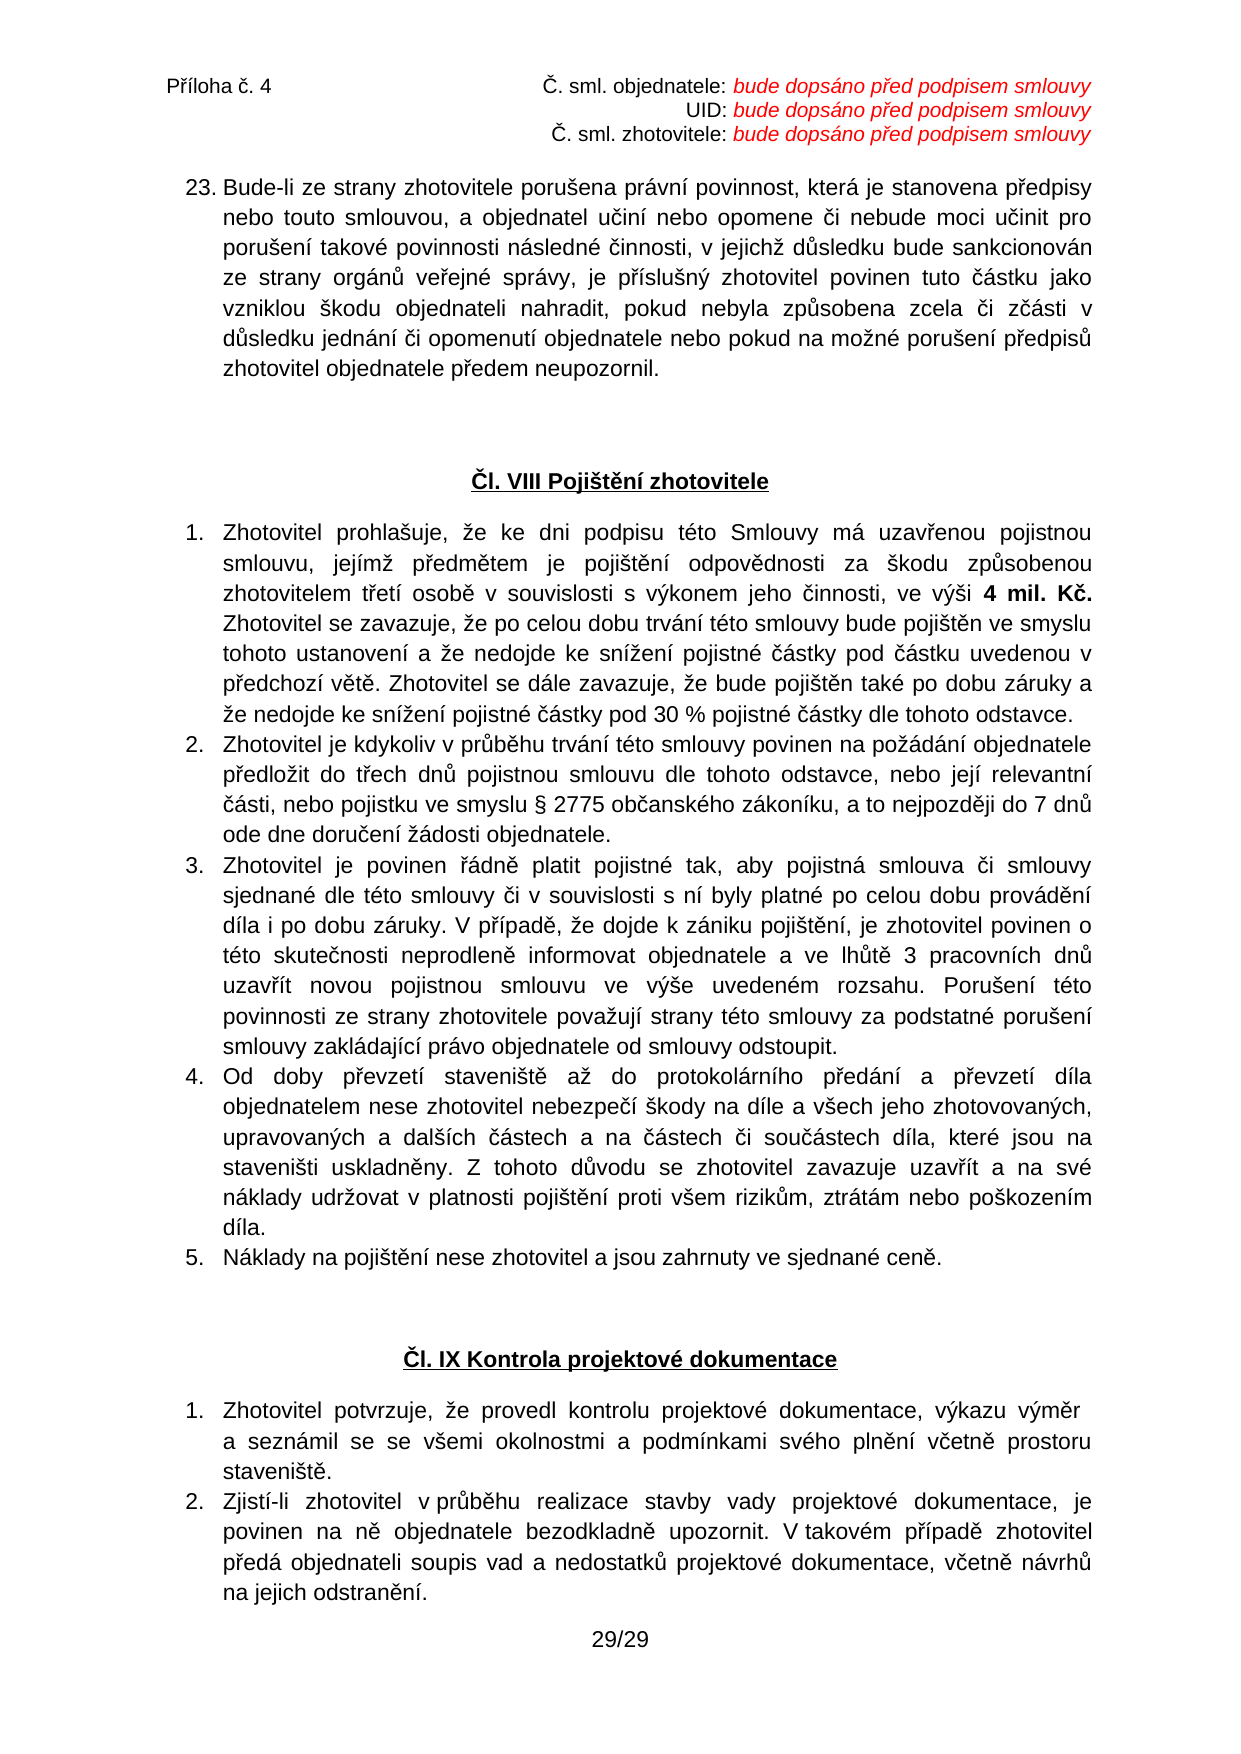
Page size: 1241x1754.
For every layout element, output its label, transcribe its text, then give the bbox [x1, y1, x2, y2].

list Zjistí-li zhotovitel v průběhu realizace stavby vady projektové dokumentace, je povinen na ně objednatele bezodkladně upozornit. V takovém případě zhotovitel předá objednateli soupis vad a nedostatků projektové dokumentace, včetně návrhů na jejich odstranění. [185, 1488, 1093, 1605]
text Čl. VIII Pojištění zhotovitele [148, 468, 1093, 495]
list Zhotovitel potvrzuje, že provedl kontrolu projektové dokumentace, výkazu výměr a seznámil se se všemi okolnostmi a podmínkami svého plnění včetně prostoru staveniště. [185, 1397, 1093, 1484]
list Bude-li ze strany zhotovitele porušena právní povinnost, která je stanovena předpisy nebo touto smlouvou, a objednatel učiní nebo opomene či nebude moci učinit pro porušení takové povinnosti následné činnosti, v jejichž důsledku bude sankcionován ze strany orgánů veřejné správy, je příslušný zhotovitel povinen tuto částku jako vzniklou škodu objednateli nahradit, pokud nebyla způsobena zcela či zčásti v důsledku jednání či opomenutí objednatele nebo pokud na možné porušení předpisů zhotovitel objednatele předem neupozornil. [185, 174, 1093, 381]
list Zhotovitel je povinen řádně platit pojistné tak, aby pojistná smlouva či smlouvy sjednané dle této smlouvy či v souvislosti s ní byly platné po celou dobu provádění díla i po dobu záruky. V případě, že dojde k zániku pojištění, je zhotovitel povinen o této skutečnosti neprodleně informovat objednatele a ve lhůtě 3 pracovních dnů uzavřít novou pojistnou smlouvu ve výše uvedeném rozsahu. Porušení této povinnosti ze strany zhotovitele považují strany této smlouvy za podstatné porušení smlouvy zakládající právo objednatele od smlouvy odstoupit. [185, 852, 1093, 1059]
list Zhotovitel prohlašuje, že ke dni podpisu této Smlouvy má uzavřenou pojistnou smlouvu, jejímž předmětem je pojištění odpovědnosti za škodu způsobenou zhotovitelem třetí osobě v souvislosti s výkonem jeho činnosti, ve výši 4 mil. Kč. Zhotovitel se zavazuje, že po celou dobu trvání této smlouvy bude pojištěn ve smyslu tohoto ustanovení a že nedojde ke snížení pojistné částky pod částku uvedenou v předchozí větě. Zhotovitel se dále zavazuje, že bude pojištěn také po dobu záruky a že nedojde ke snížení pojistné částky pod 30 % pojistné částky dle tohoto odstavce. [185, 519, 1093, 727]
list Náklady na pojištění nese zhotovitel a jsou zahrnuty ve sjednané ceně. [185, 1244, 1093, 1271]
list Od doby převzetí staveniště až do protokolárního předání a převzetí díla objednatelem nese zhotovitel nebezpečí škody na díle a všech jeho zhotovovaných, upravovaných a dalších částech a na částech či součástech díla, které jsou na staveništi uskladněny. Z tohoto důvodu se zhotovitel zavazuje uzavřít a na své náklady udržovat v platnosti pojištění proti všem rizikům, ztrátám nebo poškozením díla. [185, 1063, 1093, 1241]
text Čl. IX Kontrola projektové dokumentace [148, 1346, 1093, 1373]
list Zhotovitel je kdykoliv v průběhu trvání této smlouvy povinen na požádání objednatele předložit do třech dnů pojistnou smlouvu dle tohoto odstavce, nebo její relevantní části, nebo pojistku ve smyslu § 2775 občanského zákoníku, a to nejpozději do 7 dnů ode dne doručení žádosti objednatele. [185, 731, 1093, 848]
